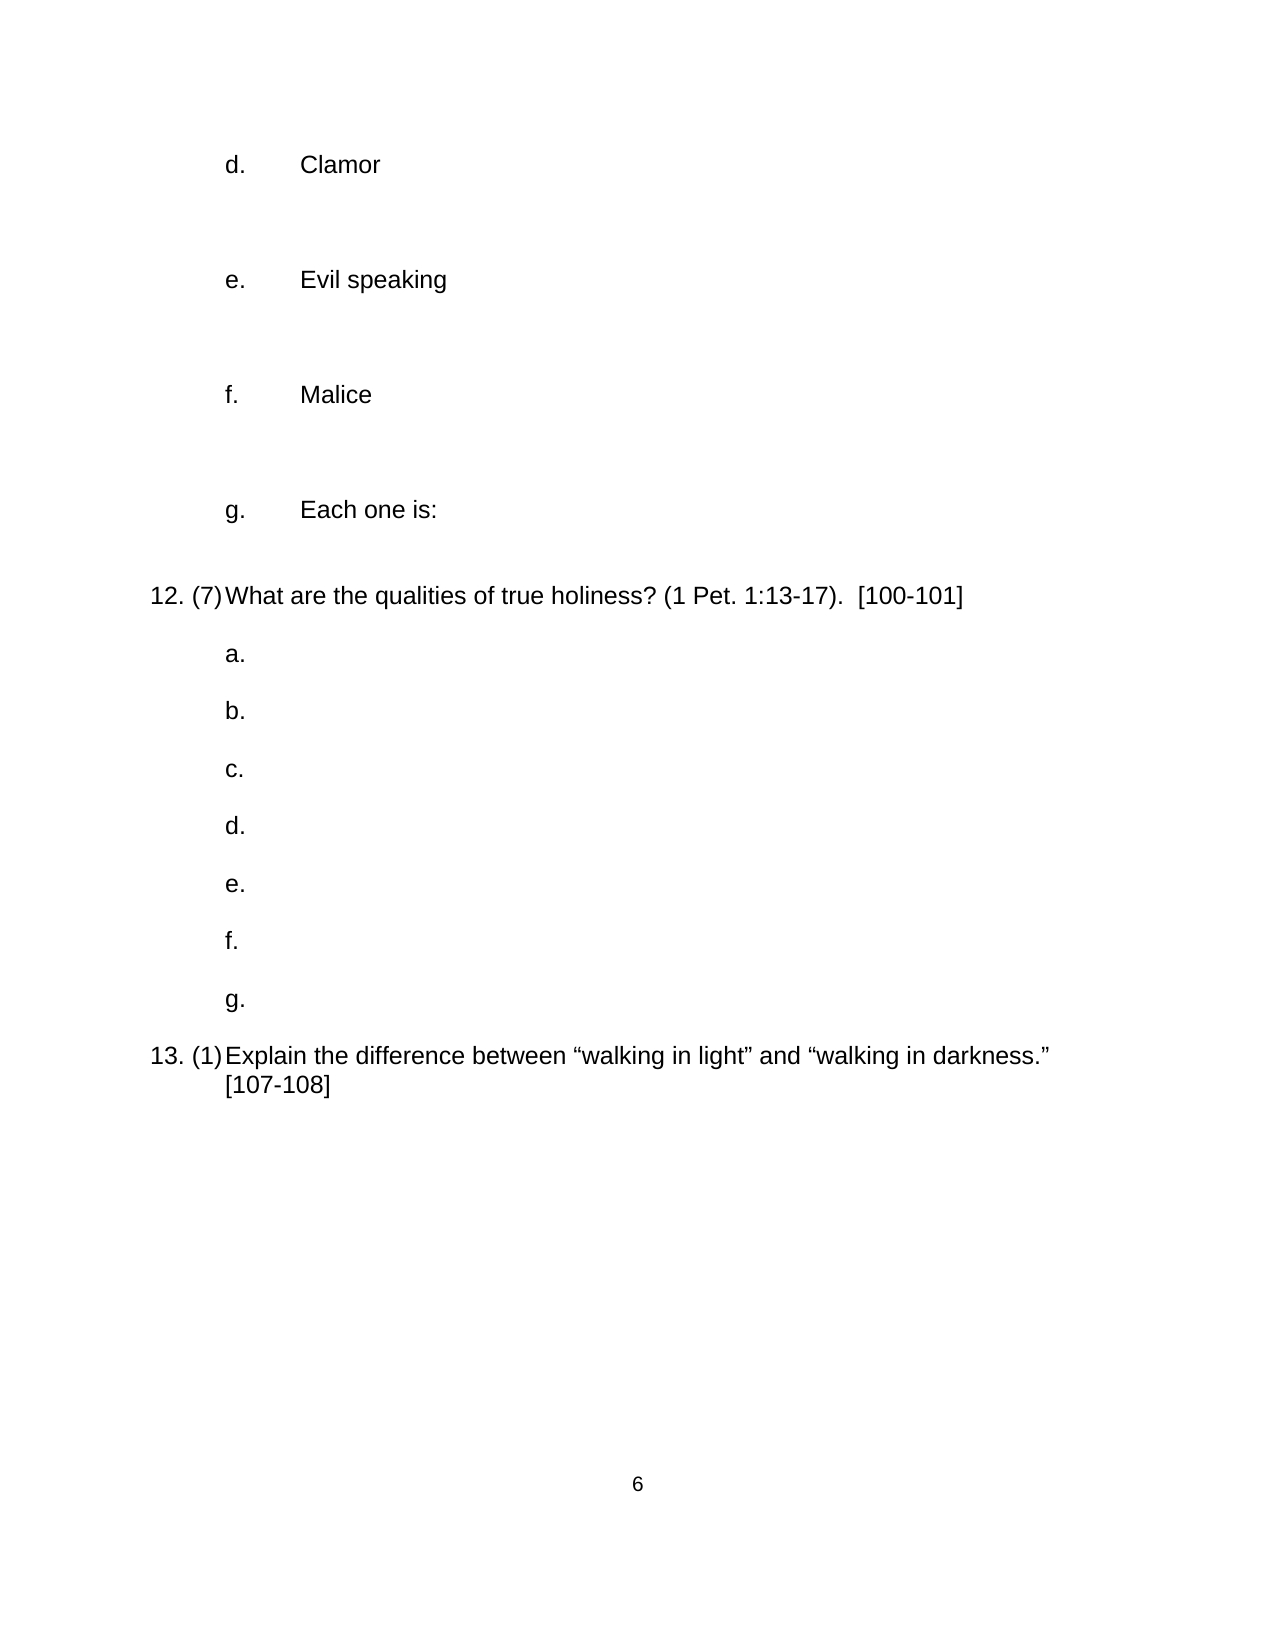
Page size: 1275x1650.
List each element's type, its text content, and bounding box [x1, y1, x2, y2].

text d. [150, 811, 1125, 840]
text [107-108] [150, 1070, 1125, 1099]
text d. Clamor [150, 150, 1125, 179]
text 12. (7) What are the qualities of true holiness? (1 Pet. 1:13-17). [100-101] [150, 581, 1125, 610]
text g. Each one is: [225, 495, 1125, 524]
text e. [150, 869, 1125, 897]
text f. Malice [150, 380, 1125, 409]
text f. [150, 926, 1125, 955]
text c. [150, 754, 1125, 782]
text 13. (1) Explain the difference between “walking in light” and “walking in darkness.” [150, 1041, 1125, 1070]
text a. [150, 639, 1125, 667]
text b. [150, 696, 1125, 725]
text g. [150, 984, 1125, 1012]
text e. Evil speaking [150, 265, 1125, 294]
